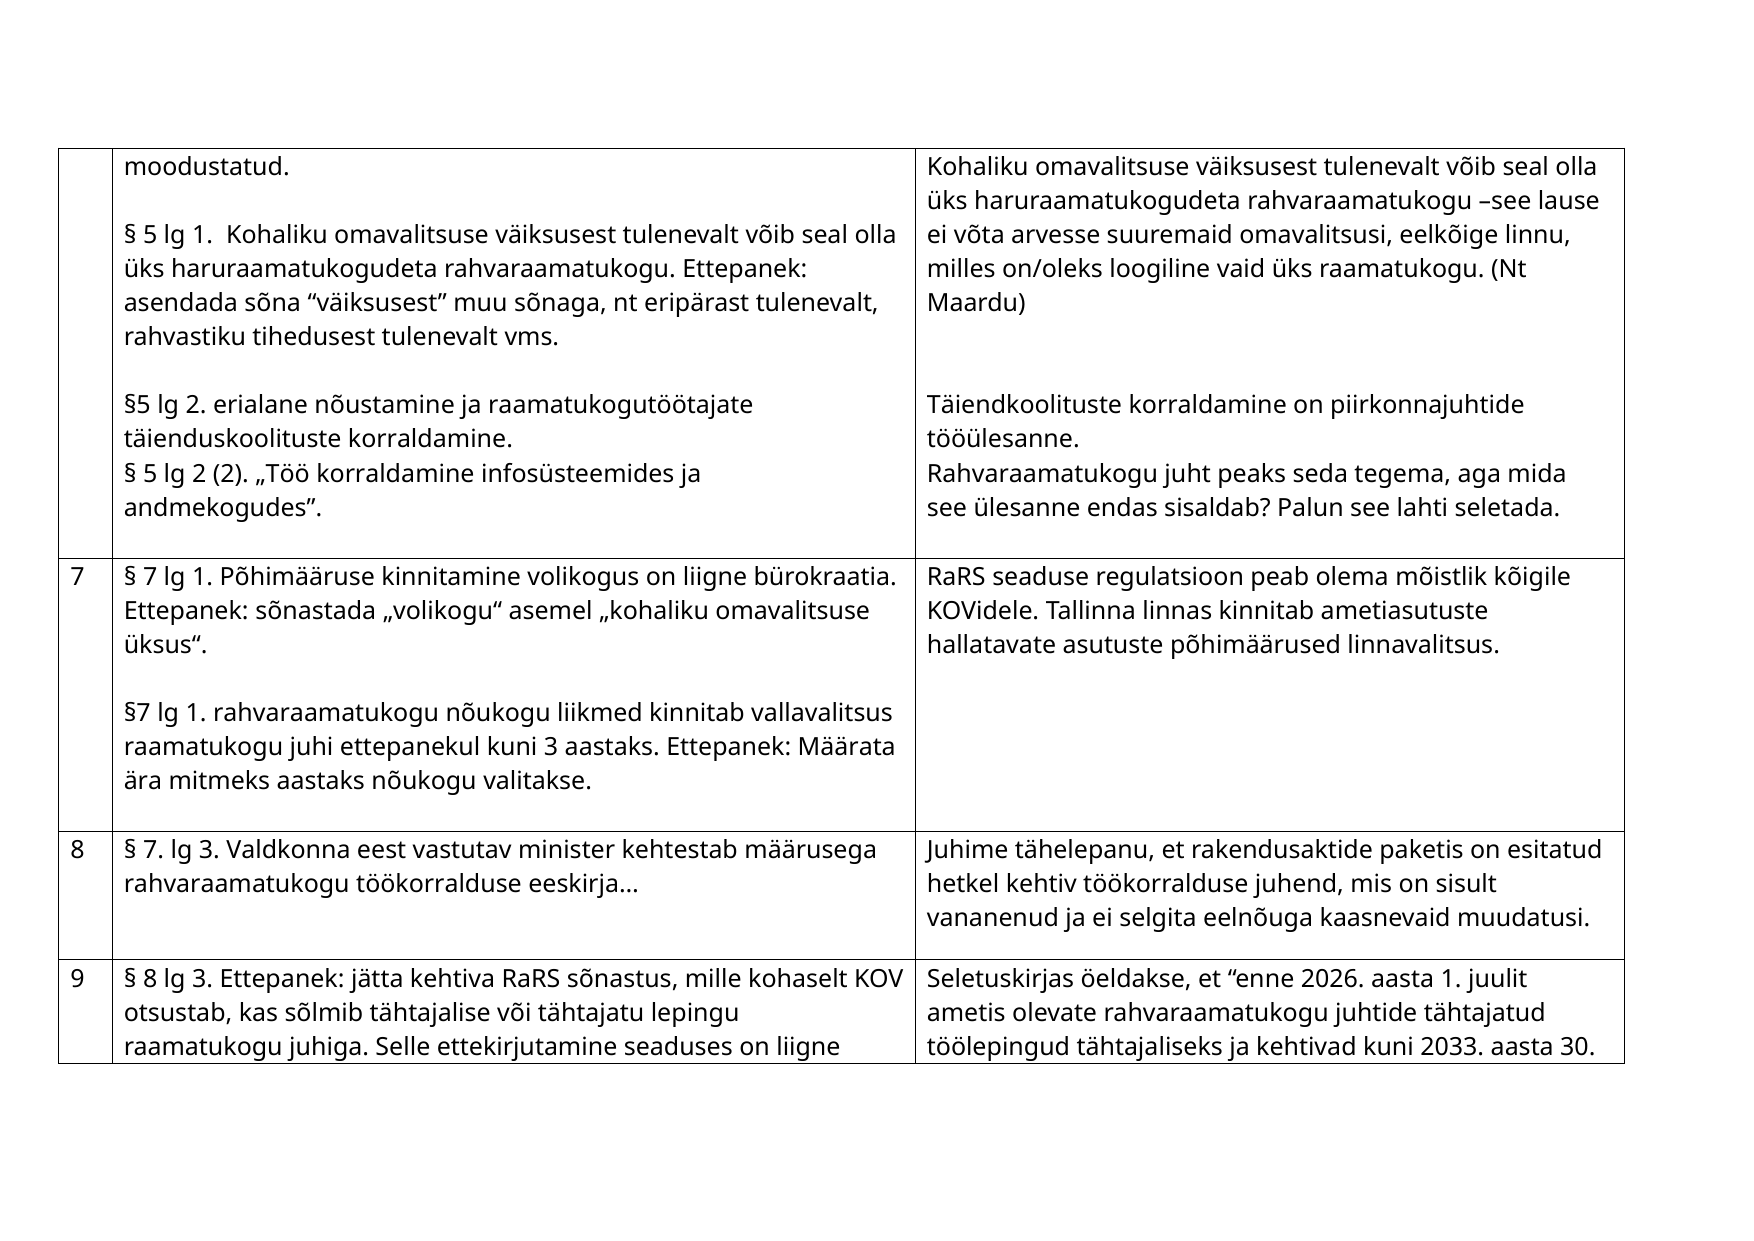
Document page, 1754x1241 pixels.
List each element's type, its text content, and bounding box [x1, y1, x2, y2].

table_cell 8 [59, 832, 112, 959]
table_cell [113, 149, 915, 557]
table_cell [113, 960, 915, 1062]
table_cell § 7. lg 3. Valdkonna eest vastutav minister kehtestab määrusega rahvaraamatukogu töökorralduse eeskirja… [113, 832, 915, 959]
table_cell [916, 960, 1624, 1062]
table_cell 6 [59, 149, 112, 557]
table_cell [916, 149, 1624, 557]
table_cell 9 [59, 960, 112, 1062]
table_cell 7 [59, 559, 112, 831]
table_cell RaRS seaduse regulatsioon peab olema mõistlik kõigile KOVidele. Tallinna linnas kinnitab ametiasutuste hallatavate asutuste põhimäärused linnavalitsus. [916, 559, 1624, 831]
table_cell § 7 lg 1. Põhimääruse kinnitamine volikogus on liigne bürokraatia. Ettepanek: sõnastada „volikogu“ asemel „kohaliku omavalitsuse üksus“. §7 lg 1. rahvaraamatukogu nõukogu liikmed kinnitab vallavalitsus raamatukogu juhi ettepanekul kuni 3 aastaks. Ettepanek: Määrata ära mitmeks aastaks nõukogu valitakse. [113, 559, 915, 831]
table_cell Juhime tähelepanu, et rakendusaktide paketis on esitatud hetkel kehtiv töökorralduse juhend, mis on sisult vananenud ja ei selgita eelnõuga kaasnevaid muudatusi. [916, 832, 1624, 959]
